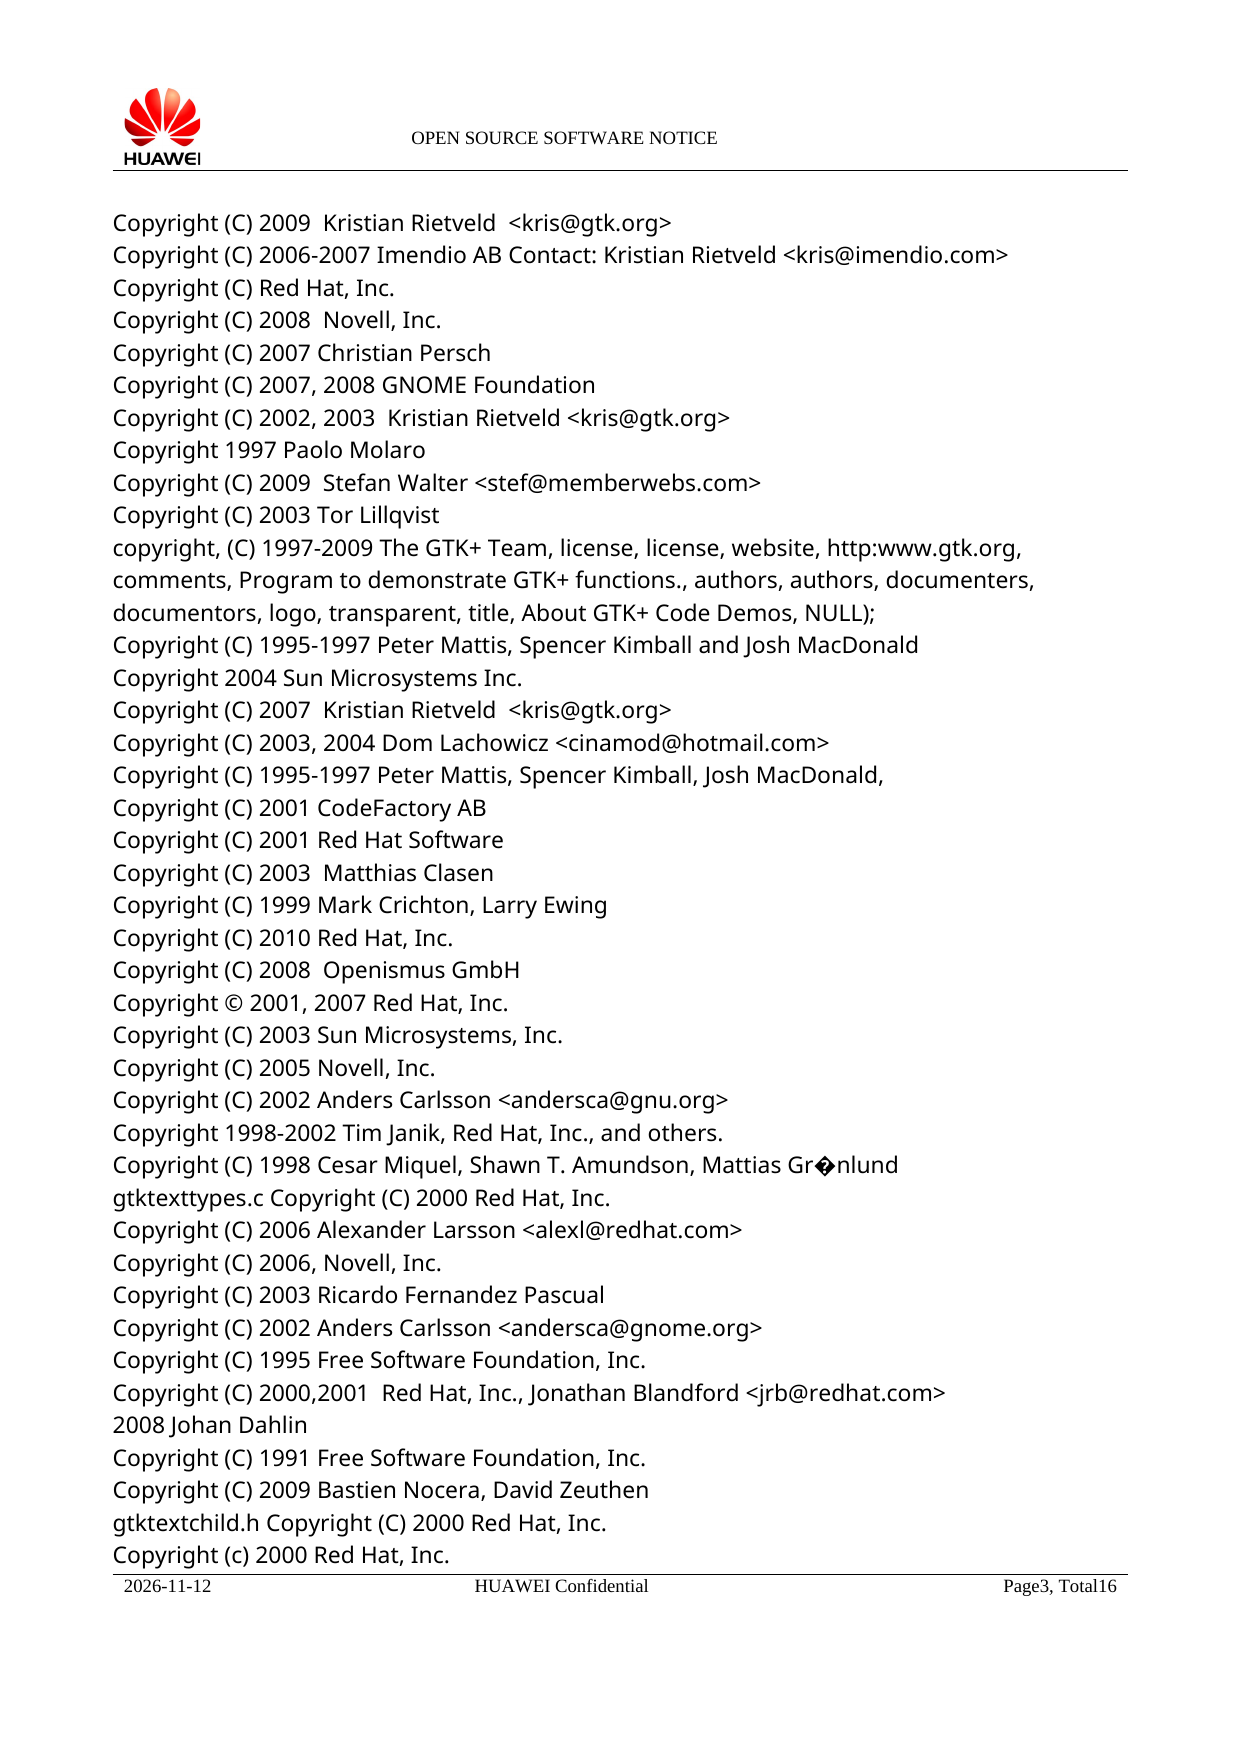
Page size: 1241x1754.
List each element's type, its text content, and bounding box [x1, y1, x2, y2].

picture [124, 88, 201, 165]
